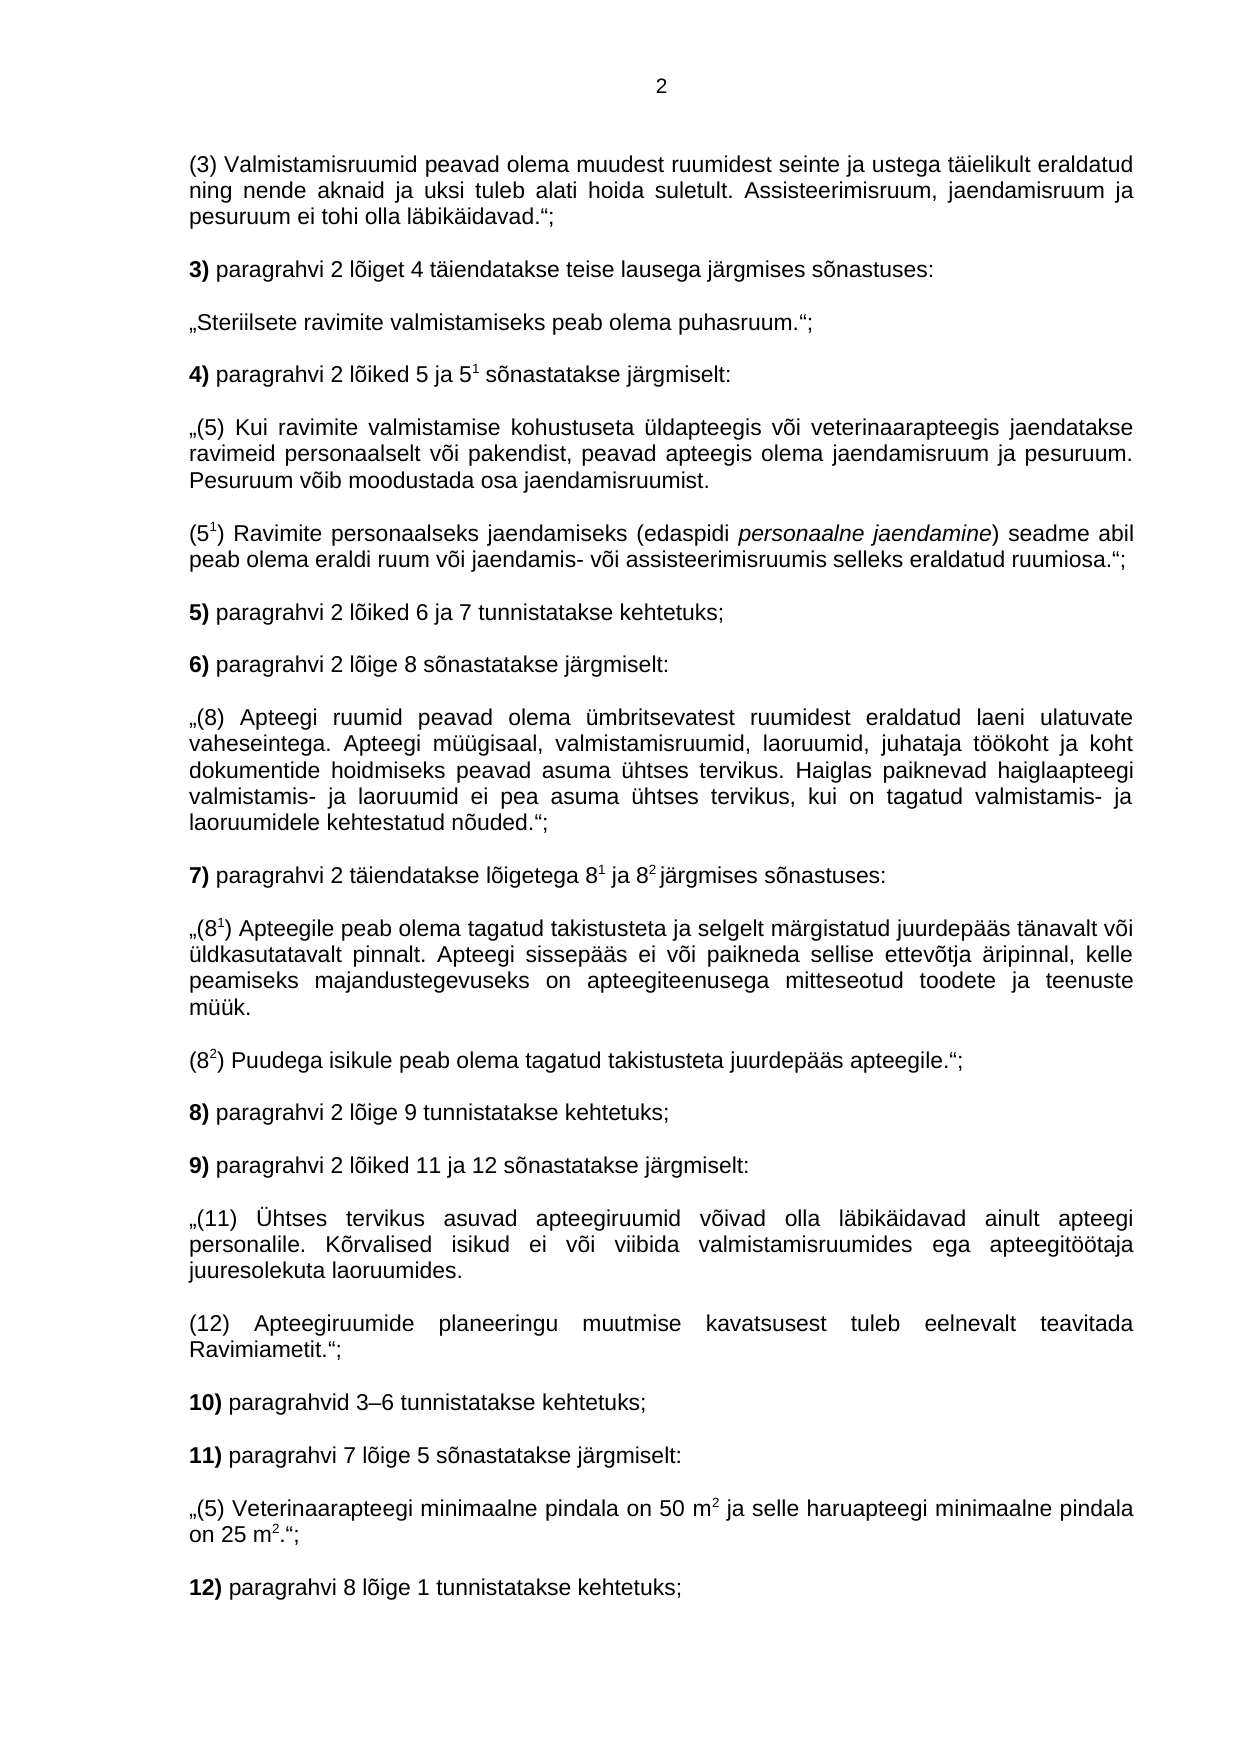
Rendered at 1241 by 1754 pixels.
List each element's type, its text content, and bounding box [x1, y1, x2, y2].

text 4) paragrahvi 2 lõiked 5 ja 51 sõnastatakse järgmiselt: [189, 361, 1134, 388]
text 12) paragrahvi 8 lõige 1 tunnistatakse kehtetuks; [189, 1574, 1134, 1600]
text (12) Apteegiruumide planeeringu muutmise kavatsusest tuleb eelnevalt teavitada Ravimiametit.“; [189, 1310, 1134, 1363]
text 7) paragrahvi 2 täiendatakse lõigetega 81 ja 82 järgmises sõnastuses: [189, 862, 1134, 888]
text (82) Puudega isikule peab olema tagatud takistusteta juurdepääs apteegile.“; [189, 1047, 1134, 1073]
text 8) paragrahvi 2 lõige 9 tunnistatakse kehtetuks; [189, 1099, 1134, 1126]
text „Steriilsete ravimite valmistamiseks peab olema puhasruum.“; [189, 309, 1134, 335]
text 10) paragrahvid 3–6 tunnistatakse kehtetuks; [189, 1389, 1134, 1416]
text 11) paragrahvi 7 lõige 5 sõnastatakse järgmiselt: [189, 1442, 1134, 1468]
text „(11) Ühtses tervikus asuvad apteegiruumid võivad olla läbikäidavad ainult apteegi personalile. Kõrvalised isikud ei või viibida valmistamisruumides ega apteegitöötaja juuresolekuta laoruumides. [189, 1205, 1134, 1284]
text 3) paragrahvi 2 lõiget 4 täiendatakse teise lausega järgmises sõnastuses: [189, 256, 1134, 282]
text 6) paragrahvi 2 lõige 8 sõnastatakse järgmiselt: [189, 651, 1134, 678]
text „(81) Apteegile peab olema tagatud takistusteta ja selgelt märgistatud juurdepääs tänavalt või üldkasutatavalt pinnalt. Apteegi sissepääs ei või paikneda sellise ettevõtja äripinnal, kelle peamiseks majandustegevuseks on apteegiteenusega mitteseotud toodete ja teenuste müük. [189, 915, 1134, 1020]
text „(8) Apteegi ruumid peavad olema ümbritsevatest ruumidest eraldatud laeni ulatuvate vaheseintega. Apteegi müügisaal, valmistamisruumid, laoruumid, juhataja töökoht ja koht dokumentide hoidmiseks peavad asuma ühtses tervikus. Haiglas paiknevad haiglaapteegi valmistamis- ja laoruumid ei pea asuma ühtses tervikus, kui on tagatud valmistamis- ja laoruumidele kehtestatud nõuded.“; [189, 704, 1134, 836]
text „(5) Veterinaarapteegi minimaalne pindala on 50 m2 ja selle haruapteegi minimaalne pindala on 25 m2.“; [189, 1494, 1134, 1547]
text „(5) Kui ravimite valmistamise kohustuseta üldapteegis või veterinaarapteegis jaendatakse ravimeid personaalselt või pakendist, peavad apteegis olema jaendamisruum ja pesuruum. Pesuruum võib moodustada osa jaendamisruumist. [189, 414, 1134, 493]
text (51) Ravimite personaalseks jaendamiseks (edaspidi personaalne jaendamine) seadme abil peab olema eraldi ruum või jaendamis- või assisteerimisruumis selleks eraldatud ruumiosa.“; [189, 519, 1134, 572]
text 5) paragrahvi 2 lõiked 6 ja 7 tunnistatakse kehtetuks; [189, 598, 1134, 625]
text (3) Valmistamisruumid peavad olema muudest ruumidest seinte ja ustega täielikult eraldatud ning nende aknaid ja uksi tuleb alati hoida suletult. Assisteerimisruum, jaendamisruum ja pesuruum ei tohi olla läbikäidavad.“; [189, 151, 1134, 229]
text 9) paragrahvi 2 lõiked 11 ja 12 sõnastatakse järgmiselt: [189, 1152, 1134, 1178]
